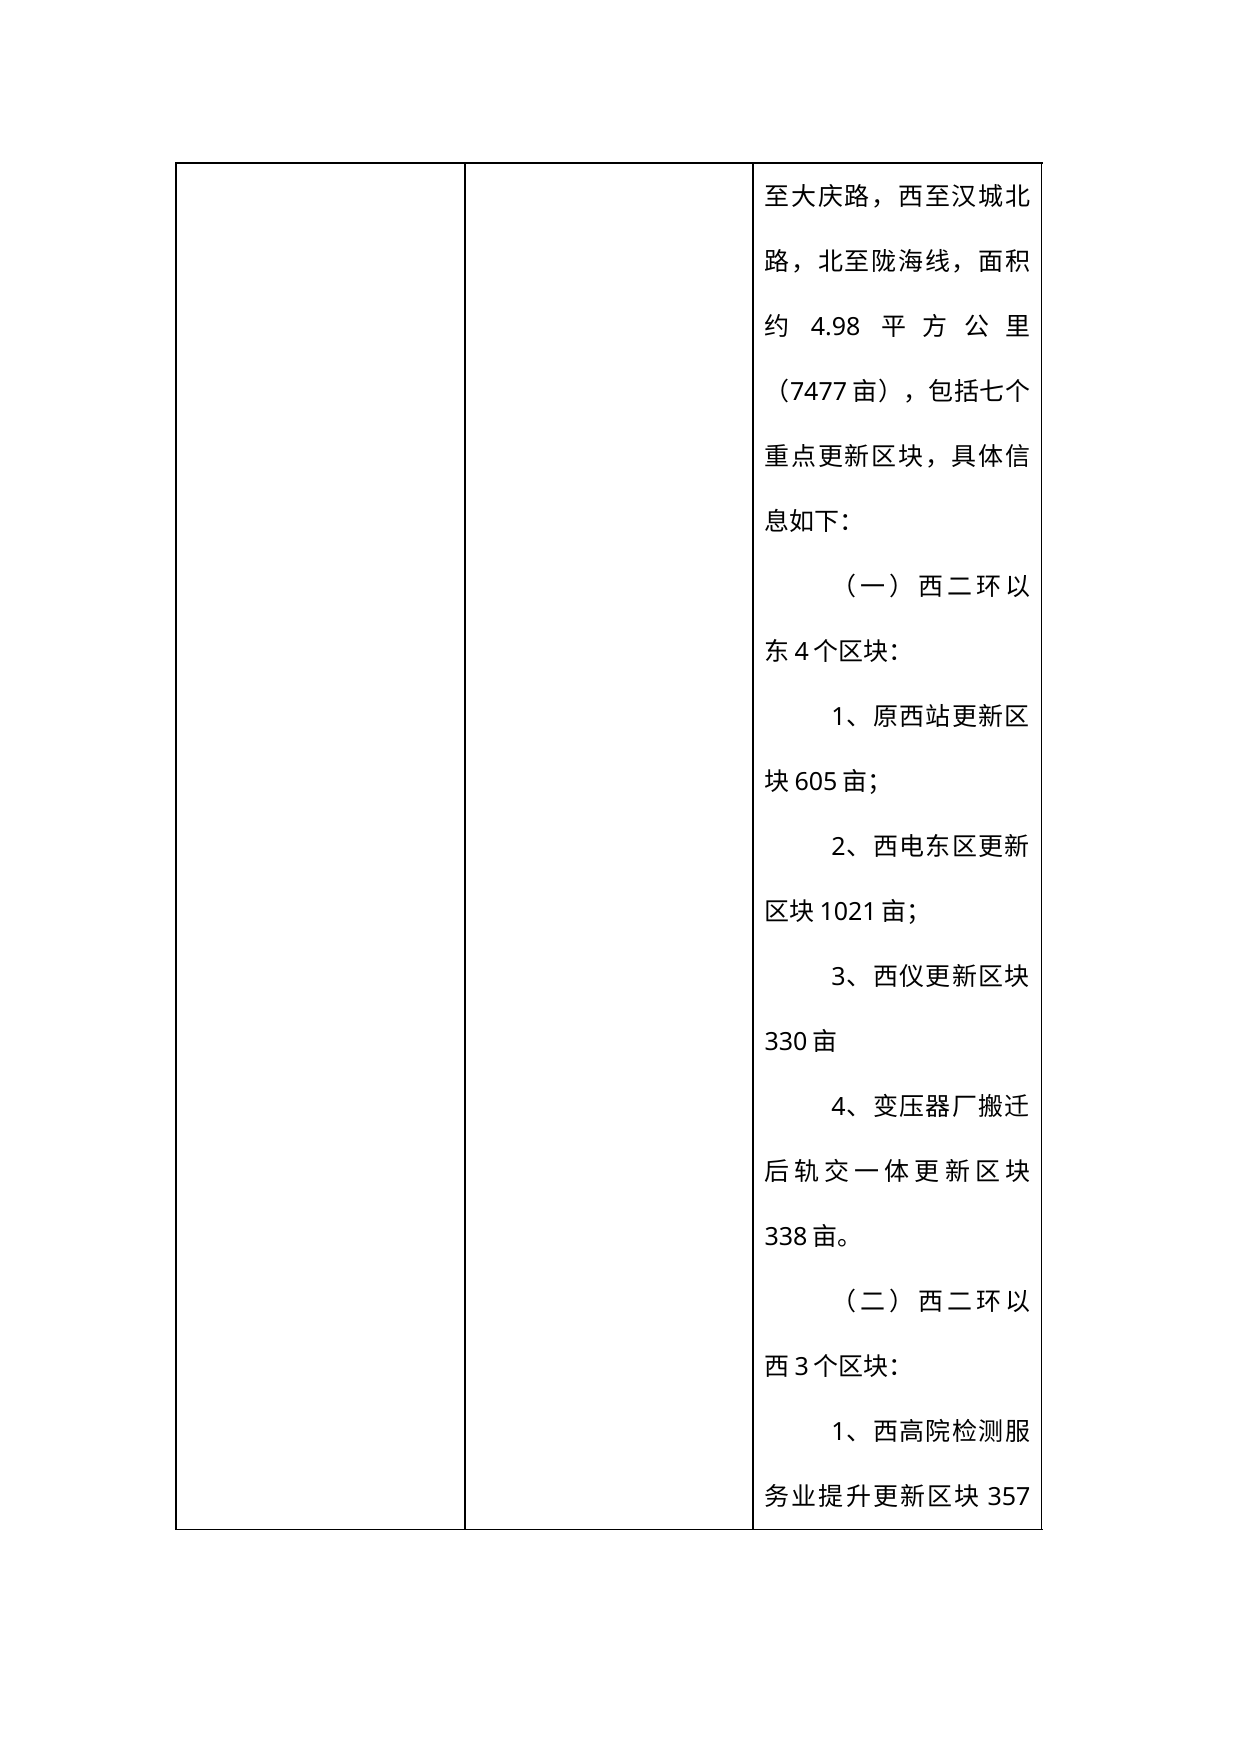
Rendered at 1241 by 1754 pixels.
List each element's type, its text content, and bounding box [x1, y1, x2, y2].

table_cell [754, 164, 1041, 1528]
table_cell [466, 164, 752, 1528]
table_cell 1 [177, 164, 464, 1528]
